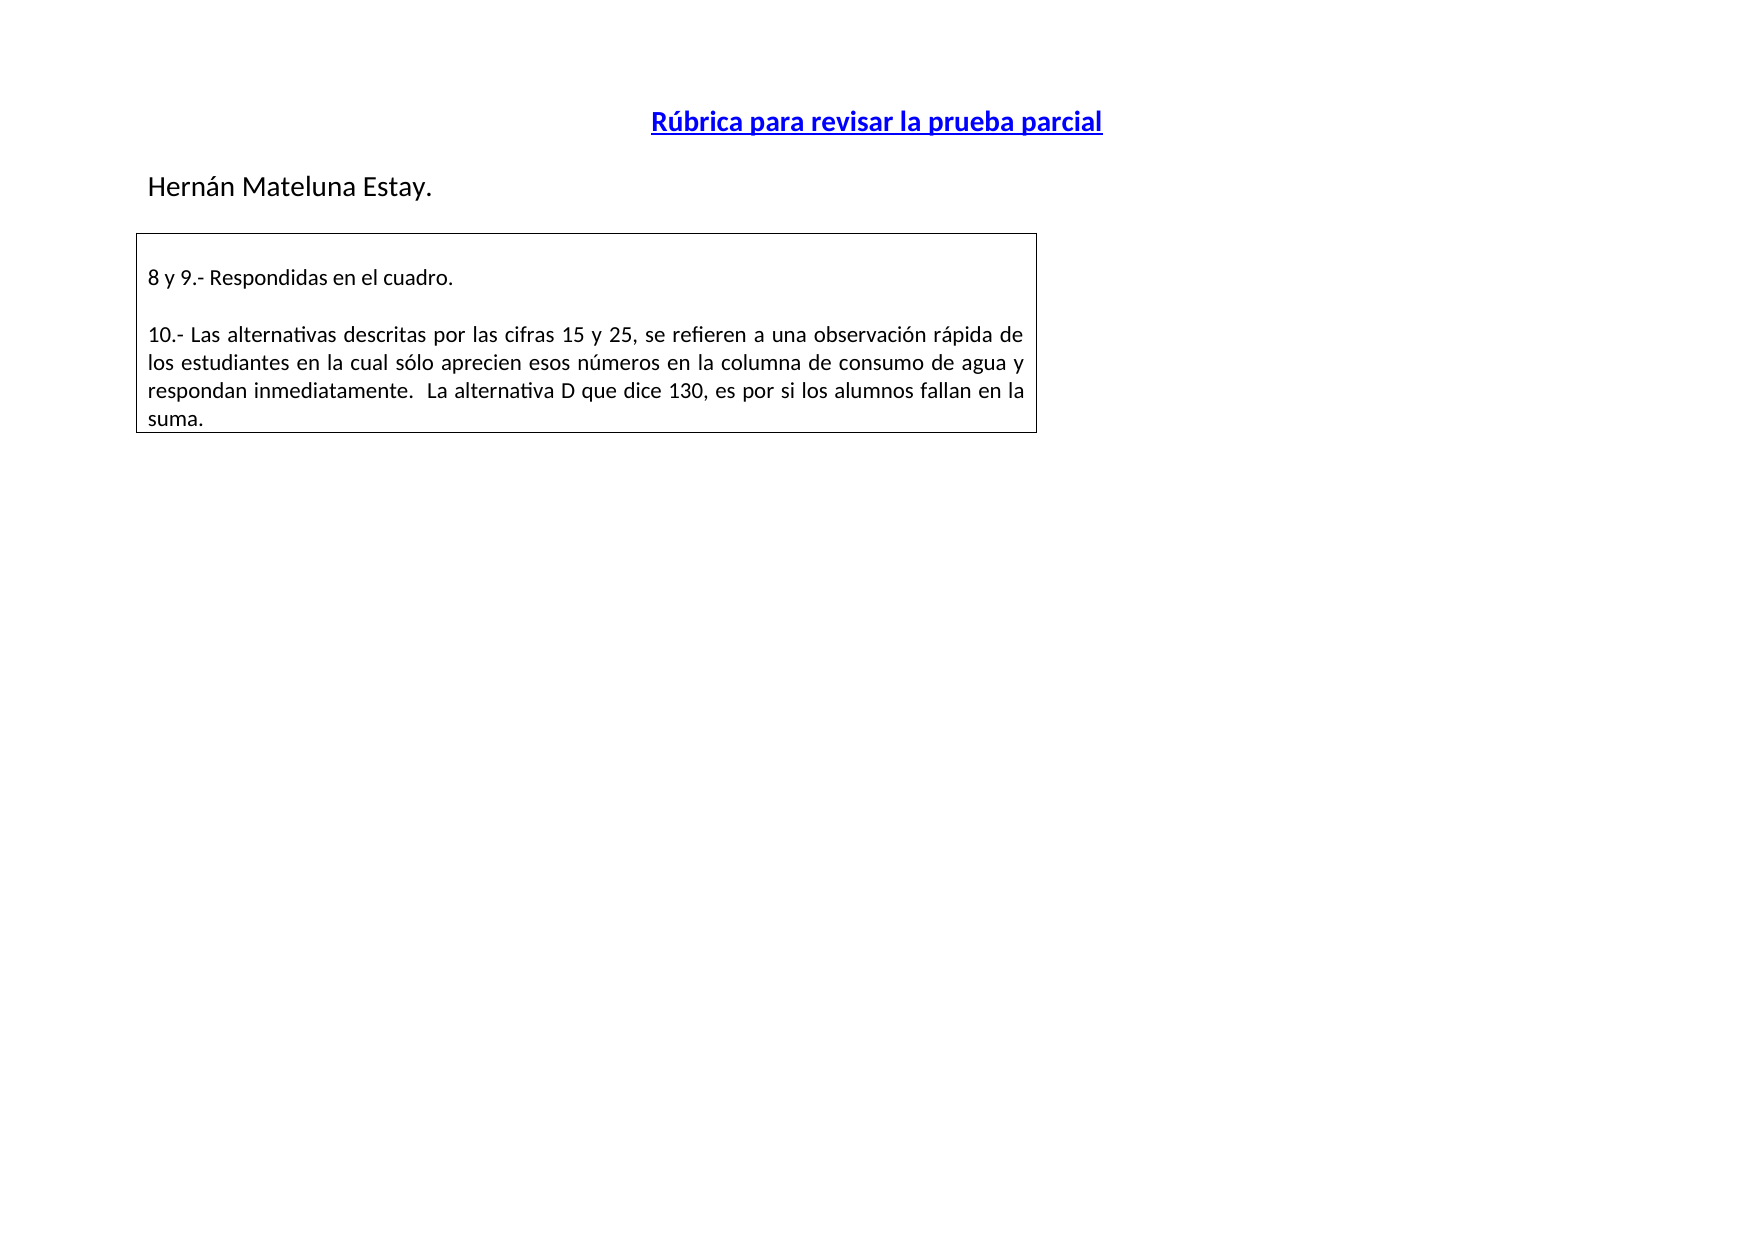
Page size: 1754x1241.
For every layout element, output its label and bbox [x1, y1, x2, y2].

table_cell [137, 234, 1036, 432]
